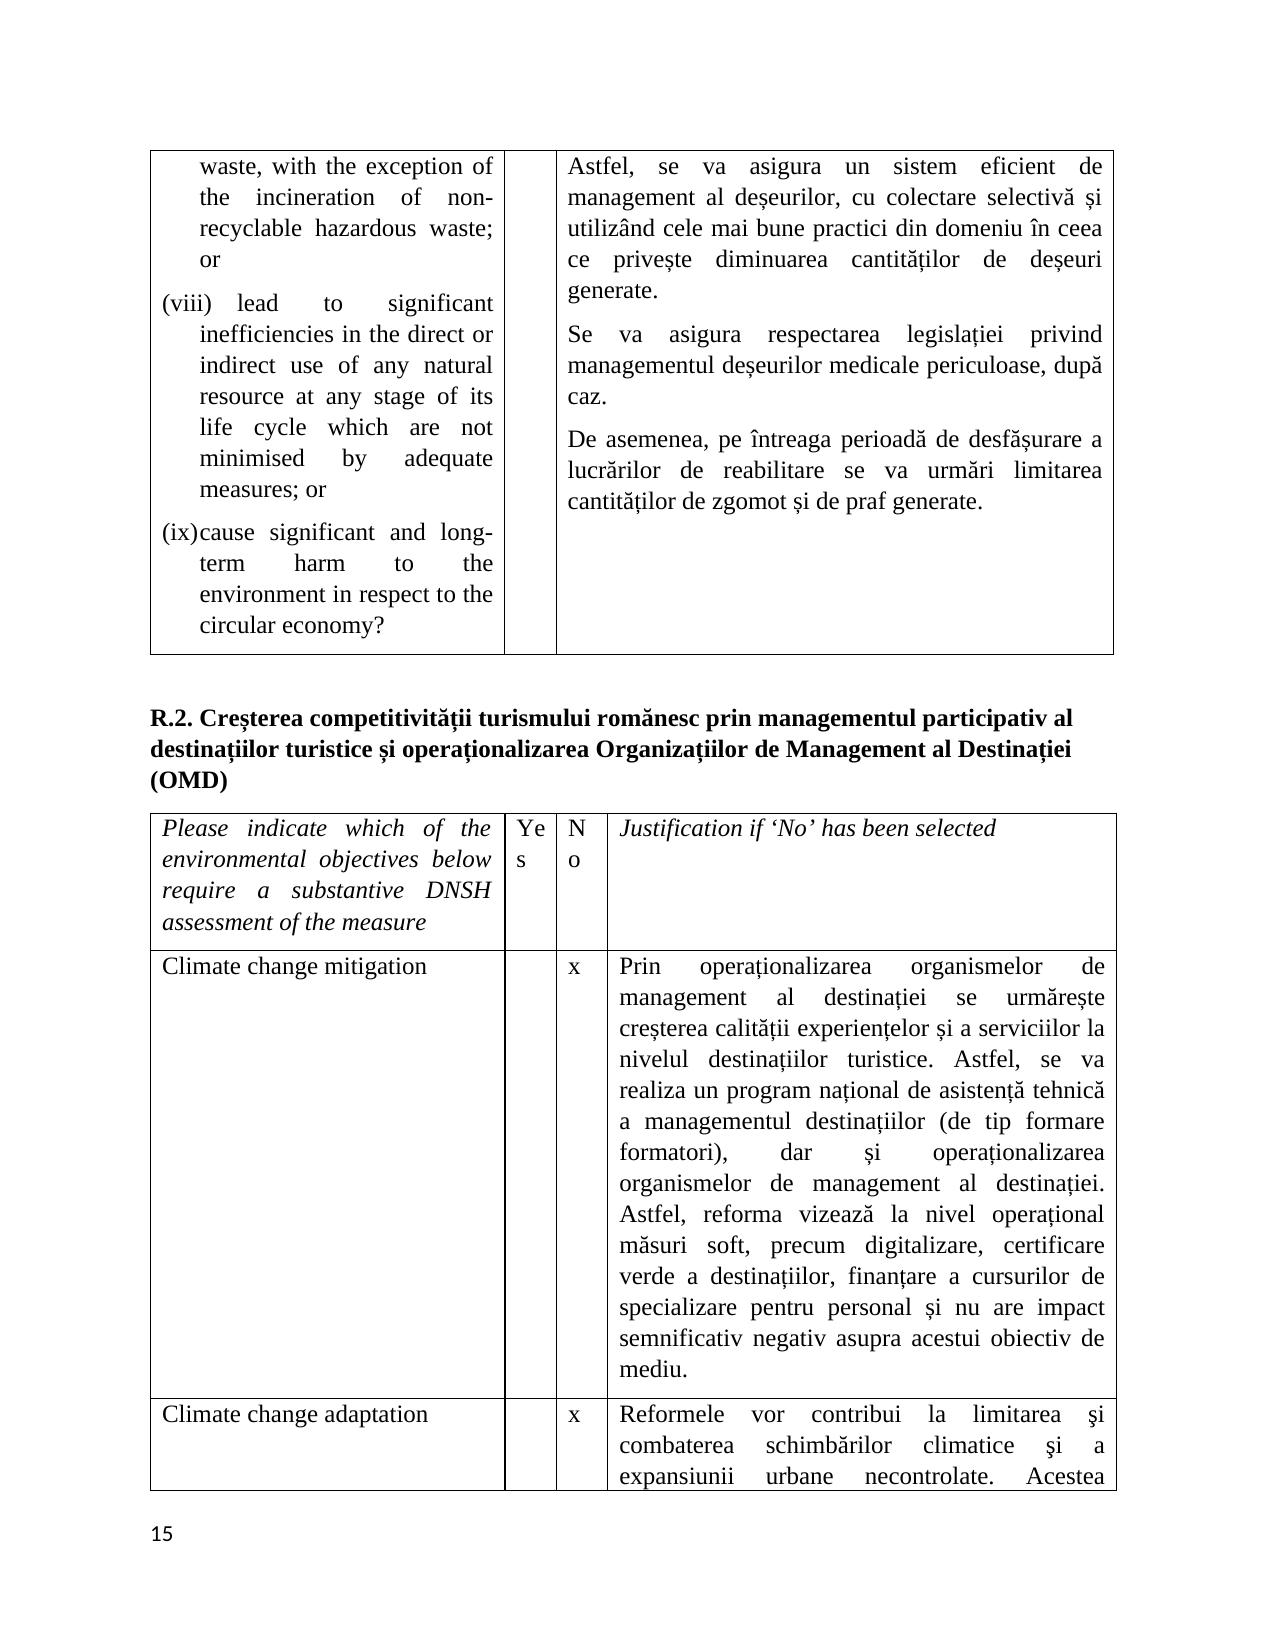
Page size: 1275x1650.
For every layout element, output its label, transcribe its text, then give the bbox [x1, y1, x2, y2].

table_cell [506, 1399, 556, 1490]
table_cell X [505, 151, 556, 654]
table_header Justification if ‘No’ has been selected [608, 814, 1116, 950]
table_cell Climate change mitigation [151, 951, 504, 1398]
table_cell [557, 151, 1113, 654]
table_cell x [557, 951, 607, 1398]
table_cell x [557, 1399, 607, 1490]
table_cell [506, 951, 556, 1398]
text R.2. Creșterea competitivității turismului romănesc prin managementul participativ al destinațiilor turistice și operaționalizarea Organizațiilor de Management al Destinației (OMD) [150, 703, 1125, 793]
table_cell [608, 1399, 1116, 1490]
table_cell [151, 151, 504, 654]
table_cell Prin operaționalizarea organismelor de management al destinației se urmărește creșterea calității experiențelor și a serviciilor la nivelul destinațiilor turistice. Astfel, se va realiza un program național de asistență tehnică a managementul destinațiilor (de tip formare formatori), dar și operaționalizarea organismelor de management al destinației. Astfel, reforma vizează la nivel operațional măsuri soft, precum digitalizare, certificare verde a destinațiilor, finanțare a cursurilor de specializare pentru personal și nu are impact semnificativ negativ asupra acestui obiectiv de mediu. [608, 951, 1116, 1398]
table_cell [151, 1399, 504, 1490]
table_header No [557, 814, 607, 950]
table_header Yes [506, 814, 556, 950]
table_header Please indicate which of the environmental objectives below require a substantive DNSH assessment of the measure [151, 814, 504, 950]
